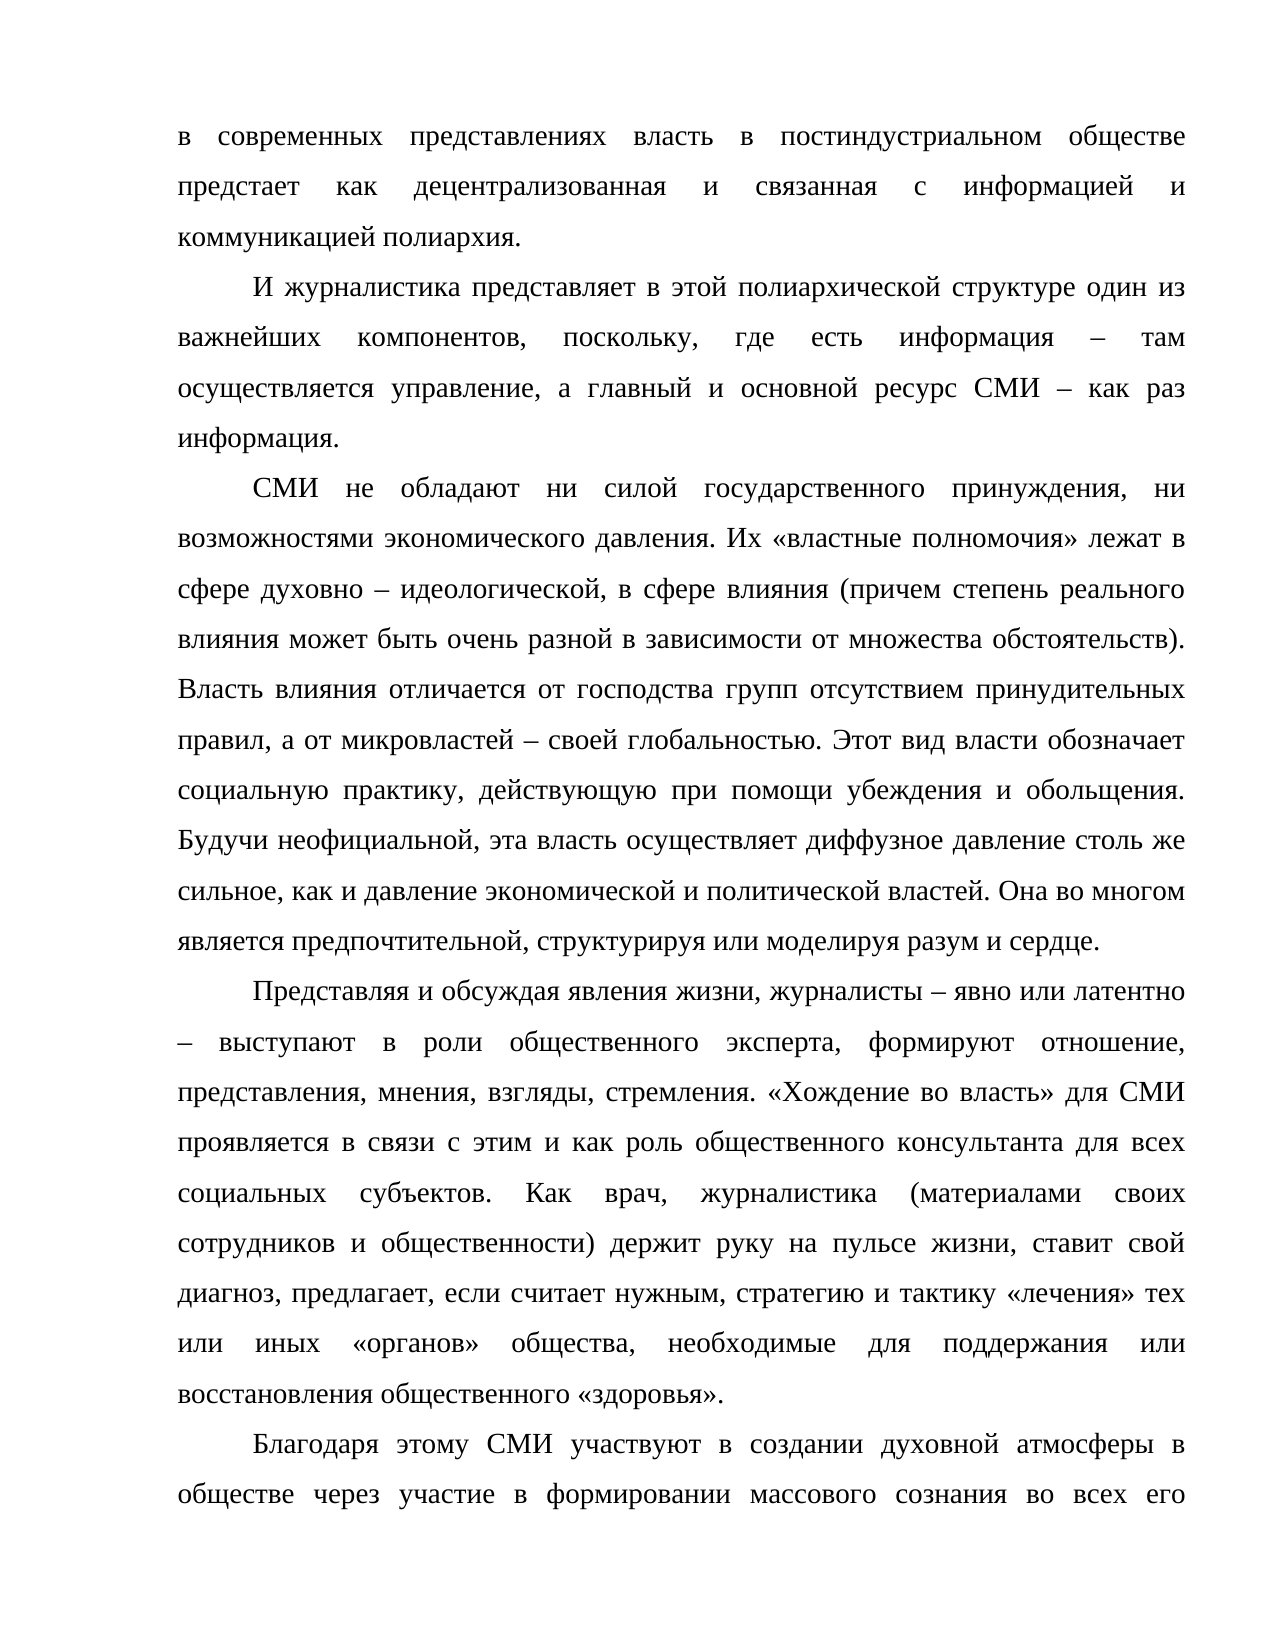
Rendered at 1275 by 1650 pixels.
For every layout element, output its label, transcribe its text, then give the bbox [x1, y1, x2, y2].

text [177, 1426, 1186, 1510]
text Представляя и обсуждая явления жизни, журналисты – явно или латентно – выступают в роли общественного эксперта, формируют отношение, представления, мнения, взгляды, стремления. «Хождение во власть» для СМИ проявляется в связи с этим и как роль общественного консультанта для всех социальных субъектов. Как врач, журналистика (материалами своих сотрудников и общественности) держит руку на пульсе жизни, ставит свой диагноз, предлагает, если считает нужным, стратегию и тактику «лечения» тех или иных «органов» общества, необходимые для поддержания или восстановления общественного «здоровья». [177, 973, 1186, 1409]
text СМИ не обладают ни силой государственного принуждения, ни возможностями экономического давления. Их «властные полномочия» лежат в сфере духовно – идеологической, в сфере влияния (причем степень реального влияния может быть очень разной в зависимости от множества обстоятельств). Власть влияния отличается от господства групп отсутствием принудительных правил, а от микровластей – своей глобальностью. Этот вид власти обозначает социальную практику, действующую при помощи убеждения и обольщения. Будучи неофициальной, эта власть осуществляет диффузное давление столь же сильное, как и давление экономической и политической властей. Она во многом является предпочтительной, структурируя или моделируя разум и сердце. [177, 470, 1186, 957]
text И журналистика представляет в этой полиархической структуре один из важнейших компонентов, поскольку, где есть информация – там осуществляется управление, а главный и основной ресурс СМИ – как раз информация. [177, 269, 1186, 453]
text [177, 118, 1186, 252]
